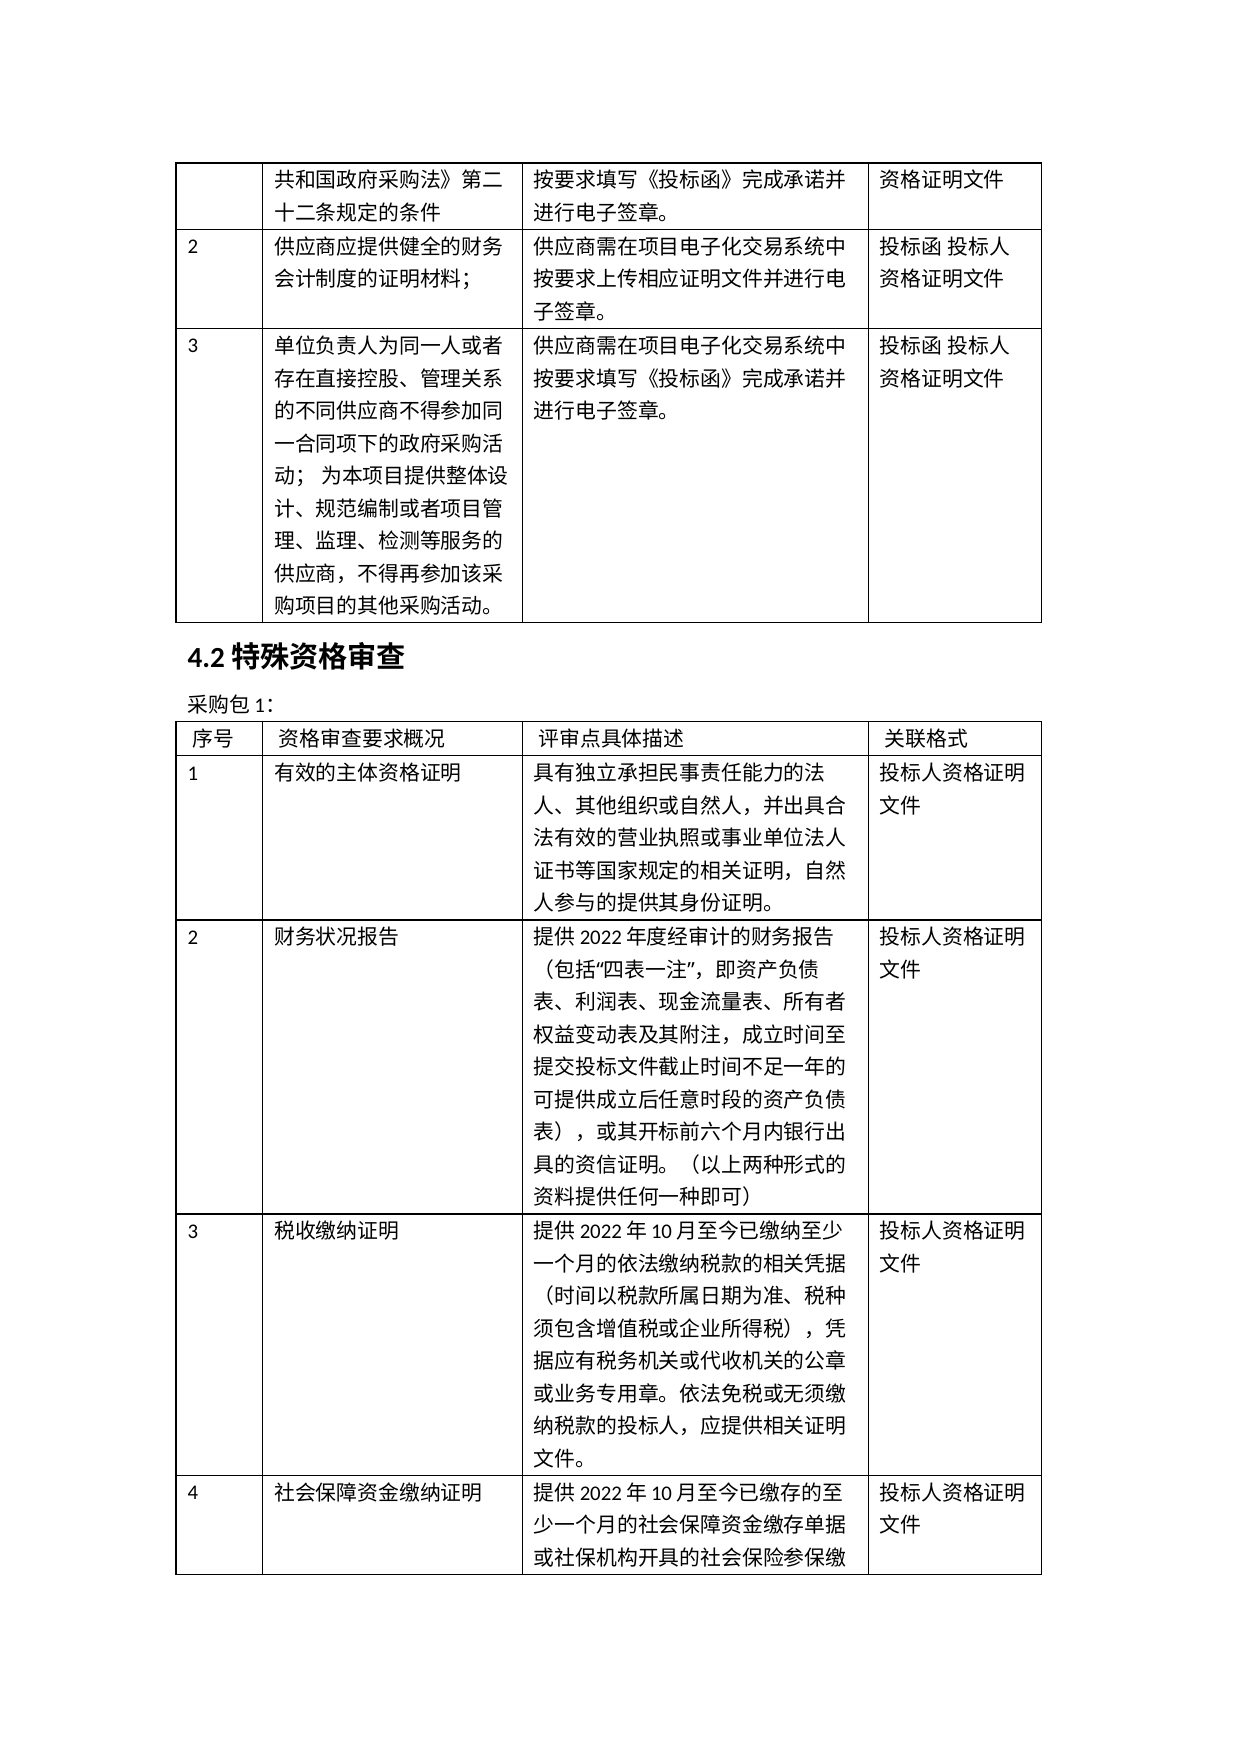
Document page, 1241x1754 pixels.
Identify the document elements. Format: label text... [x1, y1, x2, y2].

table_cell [263, 164, 522, 228]
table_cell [523, 164, 868, 228]
table_cell 2 [177, 921, 262, 1213]
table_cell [523, 1476, 868, 1573]
table_cell 供应商需在项目电子化交易系统中按要求上传相应证明文件并进行电子签章。 [523, 230, 868, 328]
table_cell 具有独立承担民事责任能力的法人、其他组织或自然人，并出具合法有效的营业执照或事业单位法人证书等国家规定的相关证明，自然人参与的提供其身份证明。 [523, 756, 868, 919]
text 采购包1： [187, 688, 1053, 721]
table_cell 1 [177, 164, 262, 228]
table_cell 供应商应提供健全的财务会计制度的证明材料； [263, 230, 522, 328]
table_cell 3 [177, 329, 262, 622]
table_cell 2 [177, 230, 262, 328]
table_cell 投标函 投标人资格证明文件 [869, 230, 1041, 328]
table_cell 供应商需在项目电子化交易系统中按要求填写《投标函》完成承诺并进行电子签章。 [523, 329, 868, 622]
table_cell 有效的主体资格证明 [263, 756, 522, 919]
table_cell 税收缴纳证明 [263, 1215, 522, 1474]
table_header 评审点具体描述 [523, 722, 868, 755]
table_header 关联格式 [869, 722, 1041, 755]
table_header 序号 [177, 722, 262, 755]
table_cell 投标人资格证明文件 [869, 921, 1041, 1213]
table_cell 投标人资格证明文件 [869, 756, 1041, 919]
table_cell 提供2022年10月至今已缴纳至少一个月的依法缴纳税款的相关凭据（时间以税款所属日期为准、税种须包含增值税或企业所得税），凭据应有税务机关或代收机关的公章或业务专用章。依法免税或无须缴纳税款的投标人，应提供相关证明文件。 [523, 1215, 868, 1474]
table_cell 提供2022年度经审计的财务报告（包括“四表一注”，即资产负债表、利润表、现金流量表、所有者权益变动表及其附注，成立时间至提交投标文件截止时间不足一年的可提供成立后任意时段的资产负债表），或其开标前六个月内银行出具的资信证明。（以上两种形式的资料提供任何一种即可） [523, 921, 868, 1213]
text 4.2特殊资格审查 [187, 623, 1053, 688]
table_cell 投标人资格证明文件 [869, 1476, 1041, 1573]
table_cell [263, 329, 522, 622]
table_cell 社会保障资金缴纳证明 [263, 1476, 522, 1573]
table_cell 投标人资格证明文件 [869, 1215, 1041, 1474]
table_header 资格审查要求概况 [263, 722, 522, 755]
table_cell 投标函 投标人资格证明文件 [869, 329, 1041, 622]
table_cell 投标函 投标人资格证明文件 [869, 164, 1041, 228]
table_cell 4 [177, 1476, 262, 1573]
table_cell 3 [177, 1215, 262, 1474]
table_cell 1 [177, 756, 262, 919]
table_cell 财务状况报告 [263, 921, 522, 1213]
